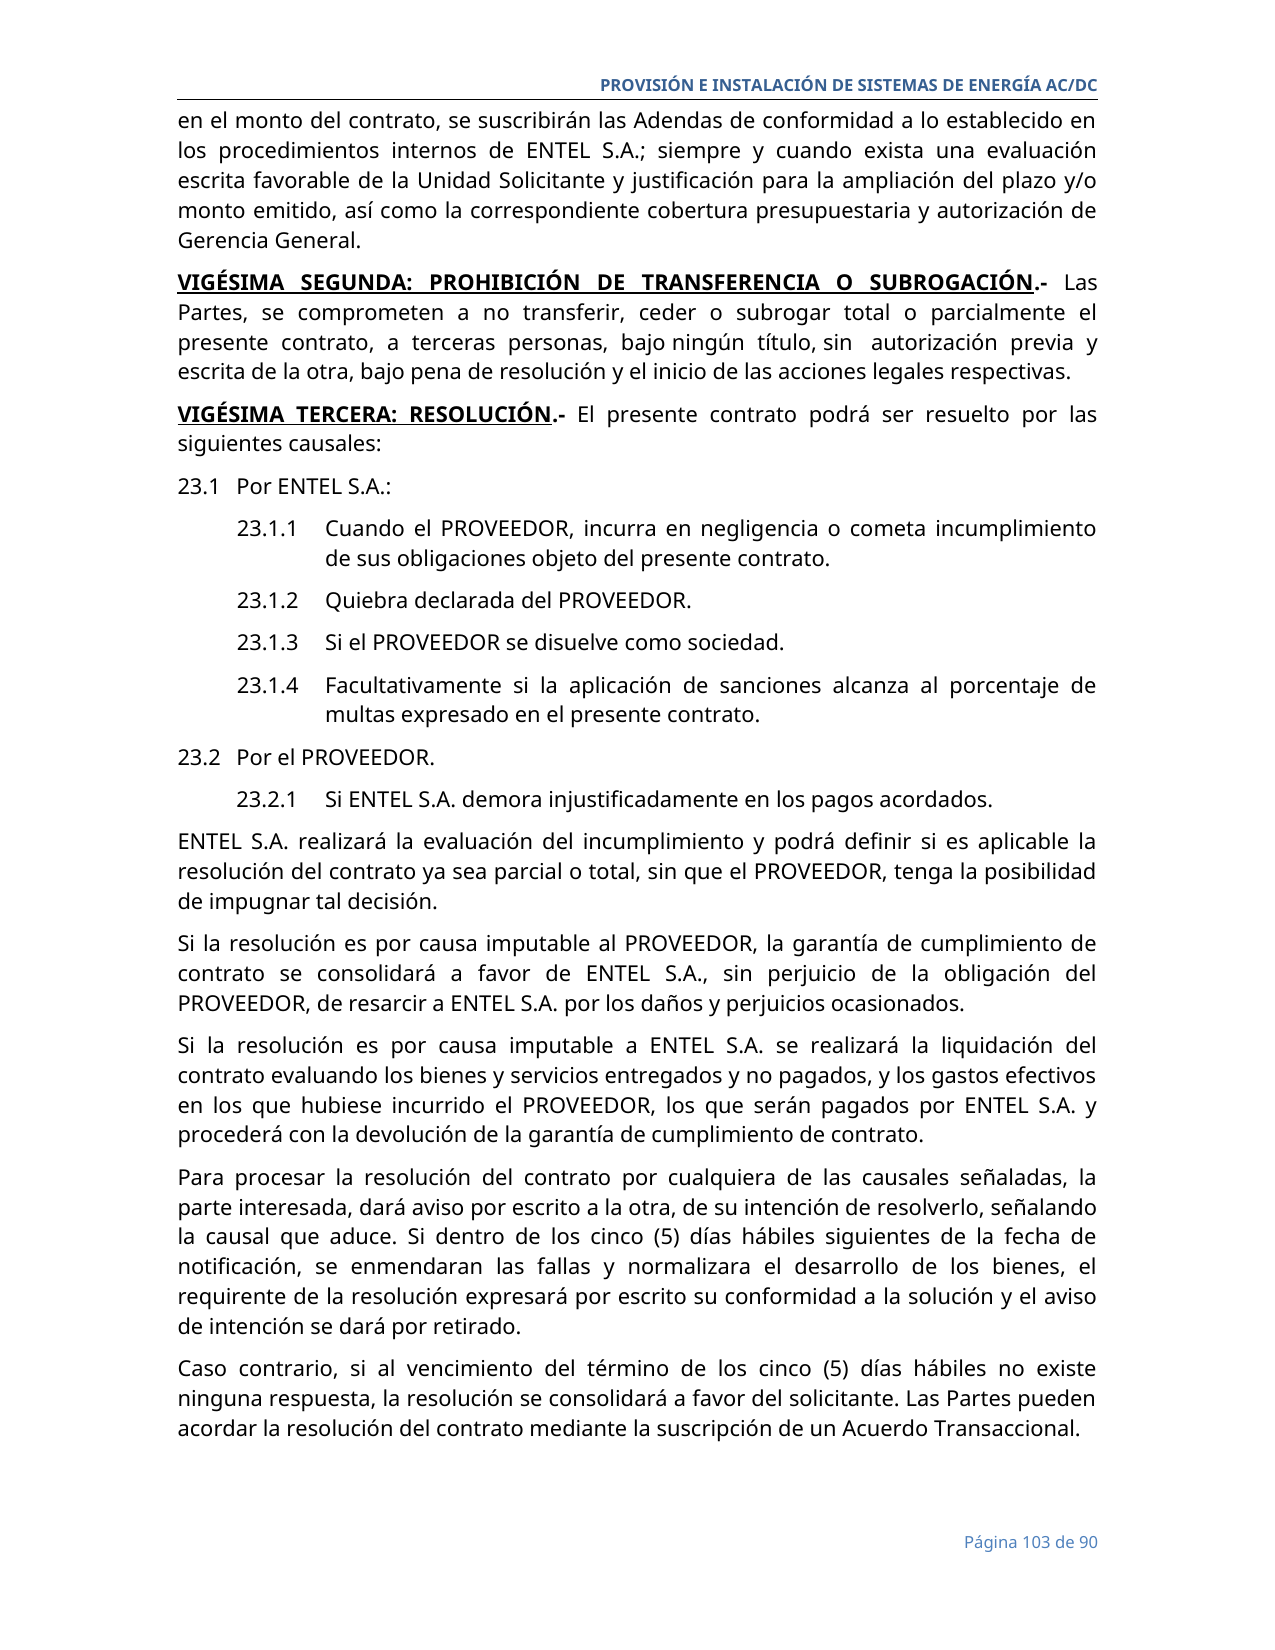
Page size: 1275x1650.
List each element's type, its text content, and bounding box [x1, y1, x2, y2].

text 23.1.3 Si el PROVEEDOR se disuelve como sociedad. [237, 627, 1098, 657]
text 23.1.4 Facultativamente si la aplicación de sanciones alcanza al porcentaje de multas expresado en el presente contrato. [237, 669, 1098, 729]
text 23.1.1 Cuando el PROVEEDOR, incurra en negligencia o cometa incumplimiento de sus obligaciones objeto del presente contrato. [237, 513, 1098, 572]
text 23.1 Por ENTEL S.A.: [177, 471, 1098, 500]
text VIGÉSIMA TERCERA: RESOLUCIÓN.- El presente contrato podrá ser resuelto por las siguientes causales: [177, 398, 1098, 458]
text VIGÉSIMA SEGUNDA: PROHIBICIÓN DE TRANSFERENCIA O SUBROGACIÓN.- Las Partes, se comprometen a no transferir, ceder o subrogar total o parcialmente el presente contrato, a terceras personas, bajo ningún título, sin autorización previa y escrita de la otra, bajo pena de resolución y el inicio de las acciones legales respectivas. [177, 267, 1098, 386]
text Si la resolución es por causa imputable a ENTEL S.A. se realizará la liquidación del contrato evaluando los bienes y servicios entregados y no pagados, y los gastos efectivos en los que hubiese incurrido el PROVEEDOR, los que serán pagados por ENTEL S.A. y procederá con la devolución de la garantía de cumplimiento de contrato. [177, 1030, 1098, 1149]
text 23.2.1 Si ENTEL S.A. demora injustificadamente en los pagos acordados. [236, 784, 1098, 814]
text 23.1.2 Quiebra declarada del PROVEEDOR. [237, 585, 1098, 615]
text Para procesar la resolución del contrato por cualquiera de las causales señaladas, la parte interesada, dará aviso por escrito a la otra, de su intención de resolverlo, señalando la causal que aduce. Si dentro de los cinco (5) días hábiles siguientes de la fecha de notificación, se enmendaran las fallas y normalizara el desarrollo de los bienes, el requirente de la resolución expresará por escrito su conformidad a la solución y el aviso de intención se dará por retirado. [177, 1162, 1098, 1340]
text Si la resolución es por causa imputable al PROVEEDOR, la garantía de cumplimiento de contrato se consolidará a favor de ENTEL S.A., sin perjuicio de la obligación del PROVEEDOR, de resarcir a ENTEL S.A. por los daños y perjuicios ocasionados. [177, 928, 1098, 1017]
text Caso contrario, si al vencimiento del término de los cinco (5) días hábiles no existe ninguna respuesta, la resolución se consolidará a favor del solicitante. Las Partes pueden acordar la resolución del contrato mediante la suscripción de un Acuerdo Transaccional. [177, 1353, 1098, 1442]
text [177, 105, 1098, 254]
text ENTEL S.A. realizará la evaluación del incumplimiento y podrá definir si es aplicable la resolución del contrato ya sea parcial o total, sin que el PROVEEDOR, tenga la posibilidad de impugnar tal decisión. [177, 826, 1098, 916]
text 23.2 Por el PROVEEDOR. [177, 742, 1098, 771]
